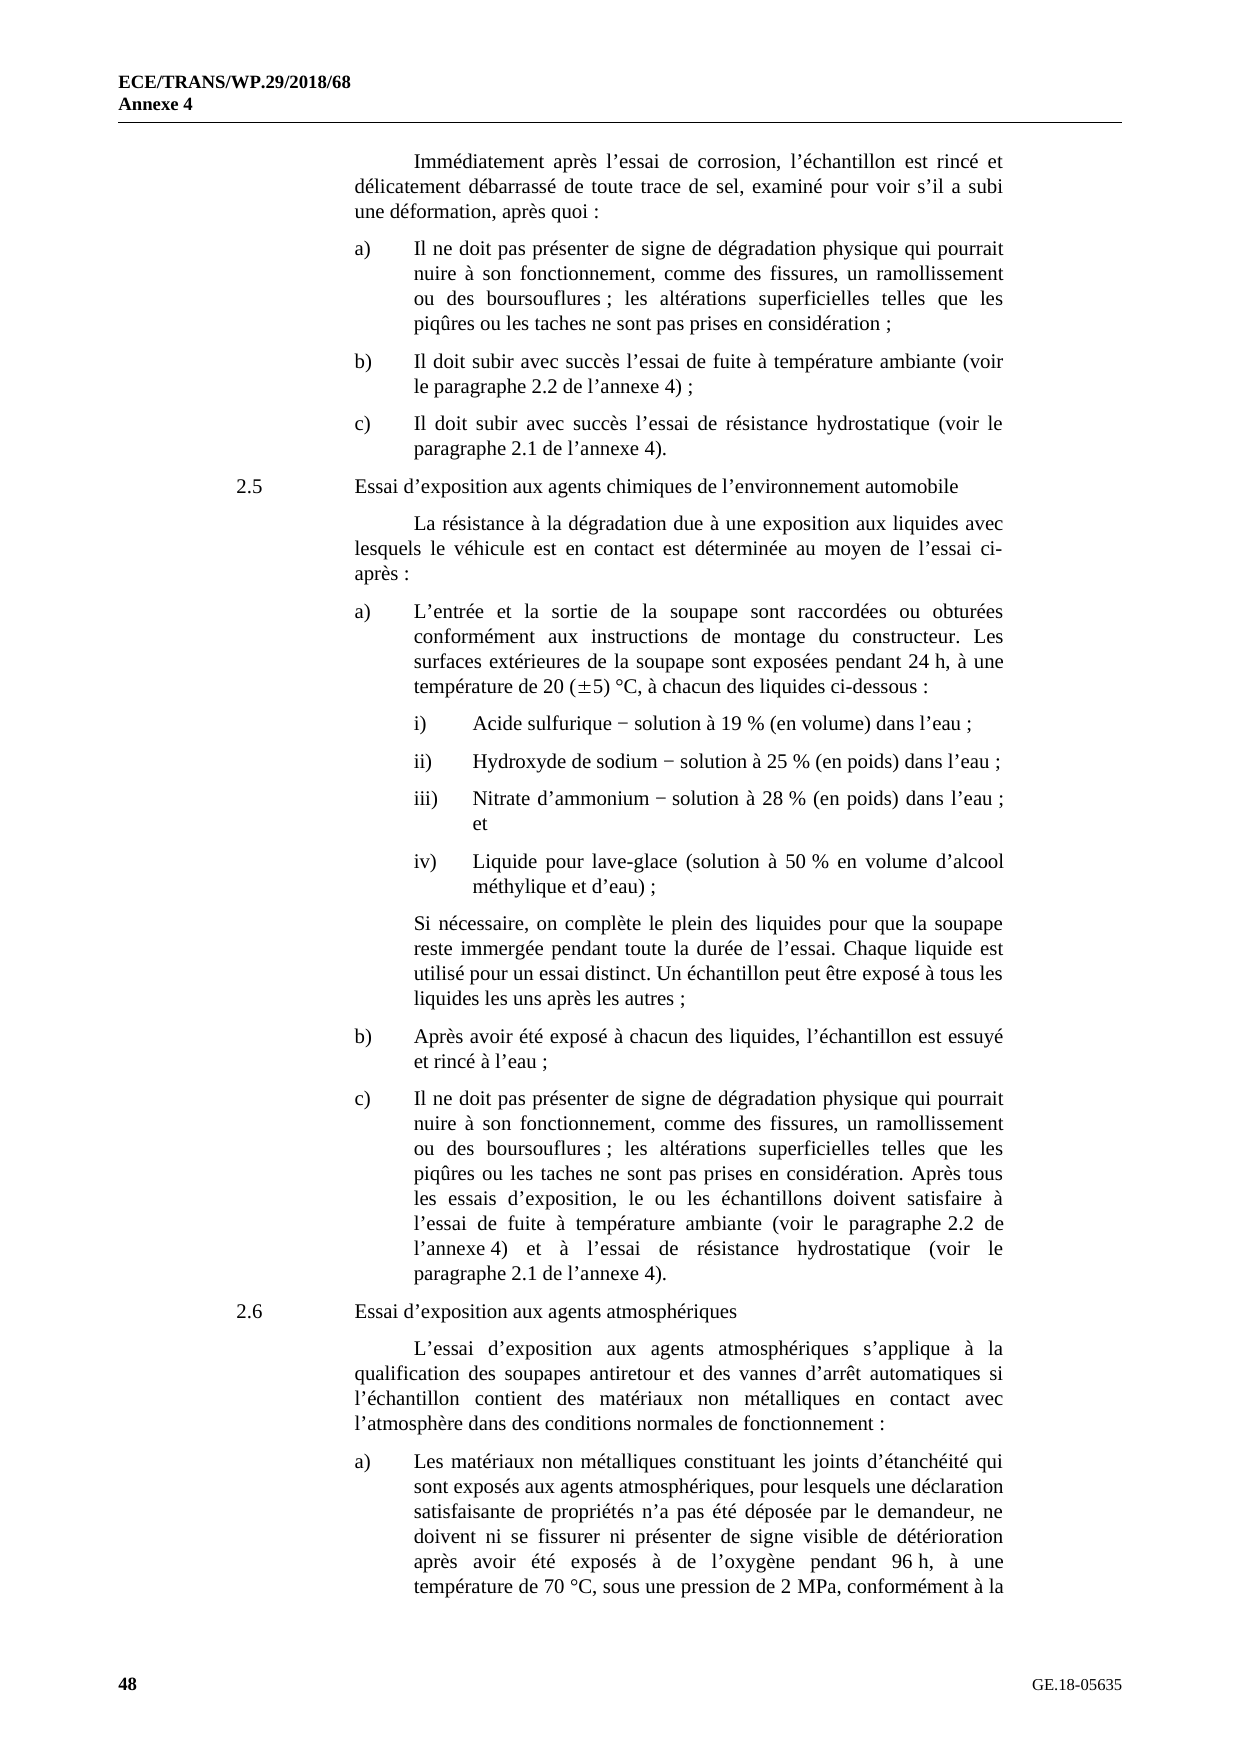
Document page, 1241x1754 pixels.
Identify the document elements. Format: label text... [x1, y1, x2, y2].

text iv) Liquide pour lave-glace (solution à 50 % en volume d’alcool méthylique et d’eau) ; [413, 848, 1004, 898]
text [354, 1448, 1004, 1598]
text a) Il ne doit pas présenter de signe de dégradation physique qui pourrait nuire à son fonctionnement, comme des fissures, un ramollissement ou des boursouflures ; les altérations superficielles telles que les piqûres ou les taches ne sont pas prises en considération ; [354, 235, 1004, 335]
text 2.6 Essai d’exposition aux agents atmosphériques [236, 1298, 1004, 1323]
text Immédiatement après l’essai de corrosion, l’échantillon est rincé et délicatement débarrassé de toute trace de sel, examiné pour voir s’il a subi une déformation, après quoi : [354, 148, 1004, 223]
text a) L’entrée et la sortie de la soupape sont raccordées ou obturées conformément aux instructions de montage du constructeur. Les surfaces extérieures de la soupape sont exposées pendant 24 h, à une température de 20 (5) °C, à chacun des liquides ci-dessous : [354, 598, 1004, 698]
text iii) Nitrate d’ammonium − solution à 28 % (en poids) dans l’eau ; et [413, 785, 1004, 835]
text c) Il doit subir avec succès l’essai de résistance hydrostatique (voir le paragraphe 2.1 de l’annexe 4). [354, 410, 1004, 460]
text b) Il doit subir avec succès l’essai de fuite à température ambiante (voir le paragraphe 2.2 de l’annexe 4) ; [354, 348, 1004, 398]
text L’essai d’exposition aux agents atmosphériques s’applique à la qualification des soupapes antiretour et des vannes d’arrêt automatiques si l’échantillon contient des matériaux non métalliques en contact avec l’atmosphère dans des conditions normales de fonctionnement : [354, 1335, 1004, 1435]
text b) Après avoir été exposé à chacun des liquides, l’échantillon est essuyé et rincé à l’eau ; [354, 1023, 1004, 1073]
text 2.5 Essai d’exposition aux agents chimiques de l’environnement automobile [236, 473, 1004, 498]
text c) Il ne doit pas présenter de signe de dégradation physique qui pourrait nuire à son fonctionnement, comme des fissures, un ramollissement ou des boursouflures ; les altérations superficielles telles que les piqûres ou les taches ne sont pas prises en considération. Après tous les essais d’exposition, le ou les échantillons doivent satisfaire à l’essai de fuite à température ambiante (voir le paragraphe 2.2 de l’annexe 4) et à l’essai de résistance hydrostatique (voir le paragraphe 2.1 de l’annexe 4). [354, 1085, 1004, 1285]
text i) Acide sulfurique − solution à 19 % (en volume) dans l’eau ; [413, 710, 1004, 735]
text La résistance à la dégradation due à une exposition aux liquides avec lesquels le véhicule est en contact est déterminée au moyen de l’essai ci-après : [354, 510, 1004, 585]
text Si nécessaire, on complète le plein des liquides pour que la soupape reste immergée pendant toute la durée de l’essai. Chaque liquide est utilisé pour un essai distinct. Un échantillon peut être exposé à tous les liquides les uns après les autres ; [413, 910, 1004, 1010]
text ii) Hydroxyde de sodium − solution à 25 % (en poids) dans l’eau ; [413, 748, 1004, 773]
